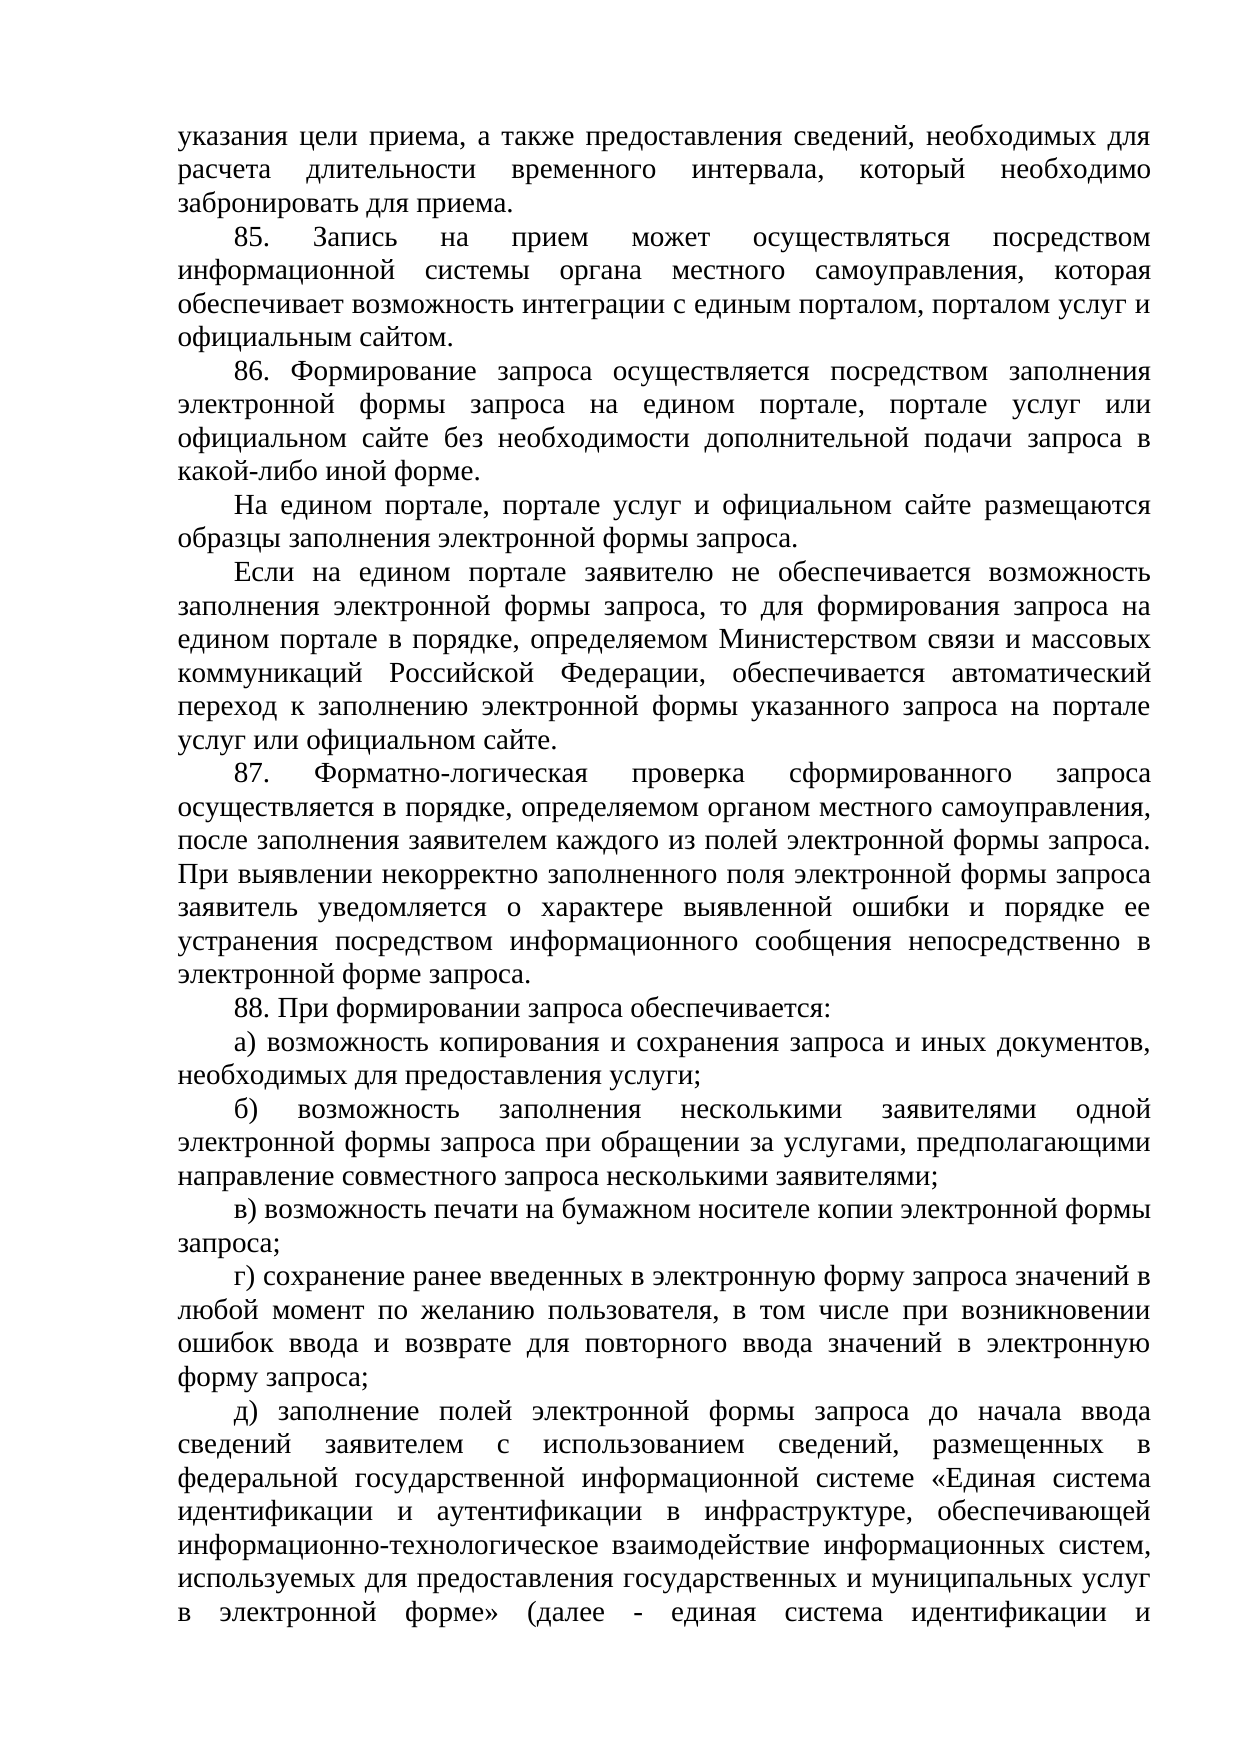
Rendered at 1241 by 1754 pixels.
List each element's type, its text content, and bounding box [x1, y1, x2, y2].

text б) возможность заполнения несколькими заявителями одной электронной формы запроса при обращении за услугами, предполагающими направление совместного запроса несколькими заявителями; [177, 1091, 1152, 1191]
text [177, 118, 1152, 219]
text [177, 1393, 1152, 1627]
text 87. Форматно-логическая проверка сформированного запроса осуществляется в порядке, определяемом органом местного самоуправления, после заполнения заявителем каждого из полей электронной формы запроса. При выявлении некорректно заполненного поля электронной формы запроса заявитель уведомляется о характере выявленной ошибки и порядке ее устранения посредством информационного сообщения непосредственно в электронной форме запроса. [177, 755, 1152, 990]
text 86. Формирование запроса осуществляется посредством заполнения электронной формы запроса на едином портале, портале услуг или официальном сайте без необходимости дополнительной подачи запроса в какой-либо иной форме. [177, 353, 1152, 487]
text Если на едином портале заявителю не обеспечивается возможность заполнения электронной формы запроса, то для формирования запроса на едином портале в порядке, определяемом Министерством связи и массовых коммуникаций Российской Федерации, обеспечивается автоматический переход к заполнению электронной формы указанного запроса на портале услуг или официальном сайте. [177, 554, 1152, 755]
text в) возможность печати на бумажном носителе копии электронной формы запроса; [177, 1191, 1152, 1258]
text 85. Запись на прием может осуществляться посредством информационной системы органа местного самоуправления, которая обеспечивает возможность интеграции с единым порталом, порталом услуг и официальным сайтом. [177, 219, 1152, 353]
text а) возможность копирования и сохранения запроса и иных документов, необходимых для предоставления услуги; [177, 1024, 1152, 1091]
text г) сохранение ранее введенных в электронную форму запроса значений в любой момент по желанию пользователя, в том числе при возникновении ошибок ввода и возврате для повторного ввода значений в электронную форму запроса; [177, 1258, 1152, 1393]
text 88. При формировании запроса обеспечивается: [177, 990, 1152, 1024]
text На едином портале, портале услуг и официальном сайте размещаются образцы заполнения электронной формы запроса. [177, 487, 1152, 554]
